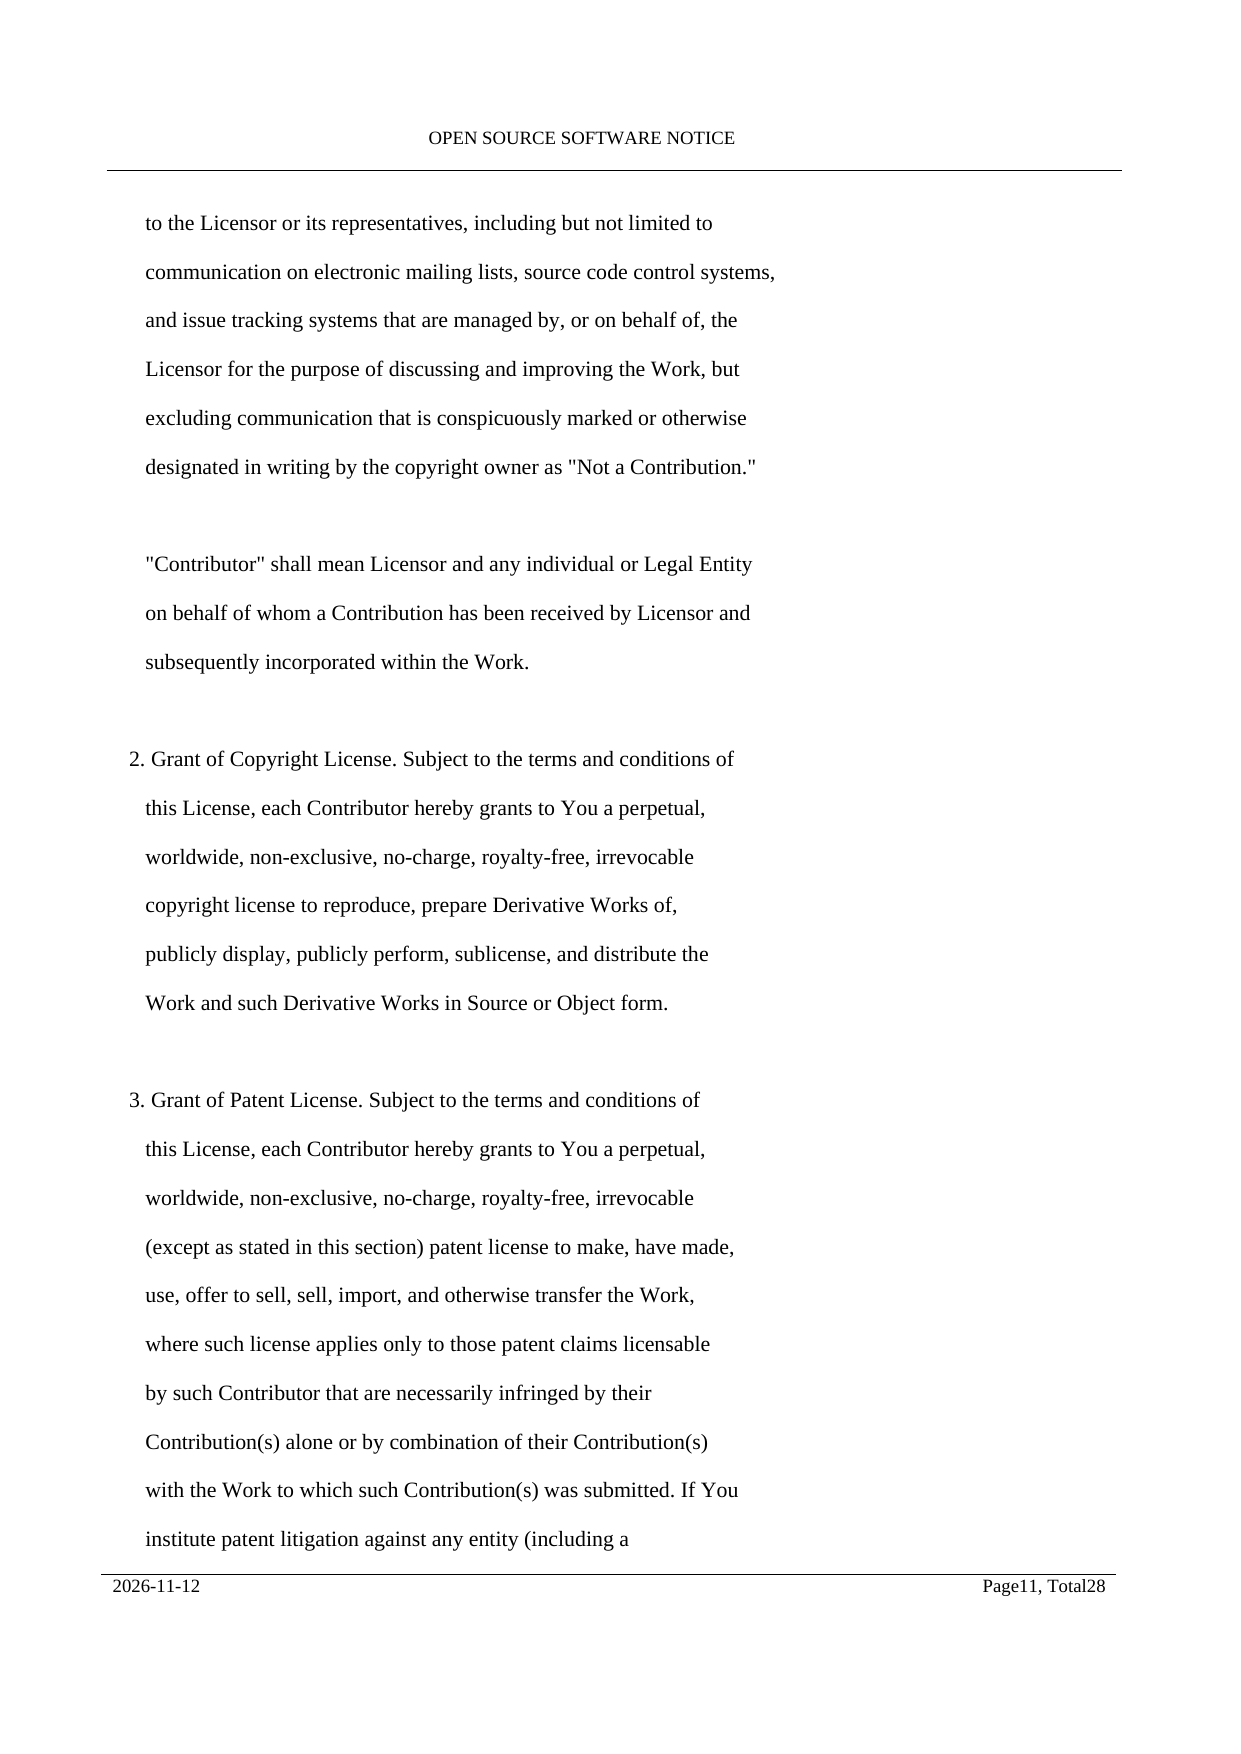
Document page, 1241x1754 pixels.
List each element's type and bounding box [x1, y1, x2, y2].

text [112, 206, 1128, 1555]
